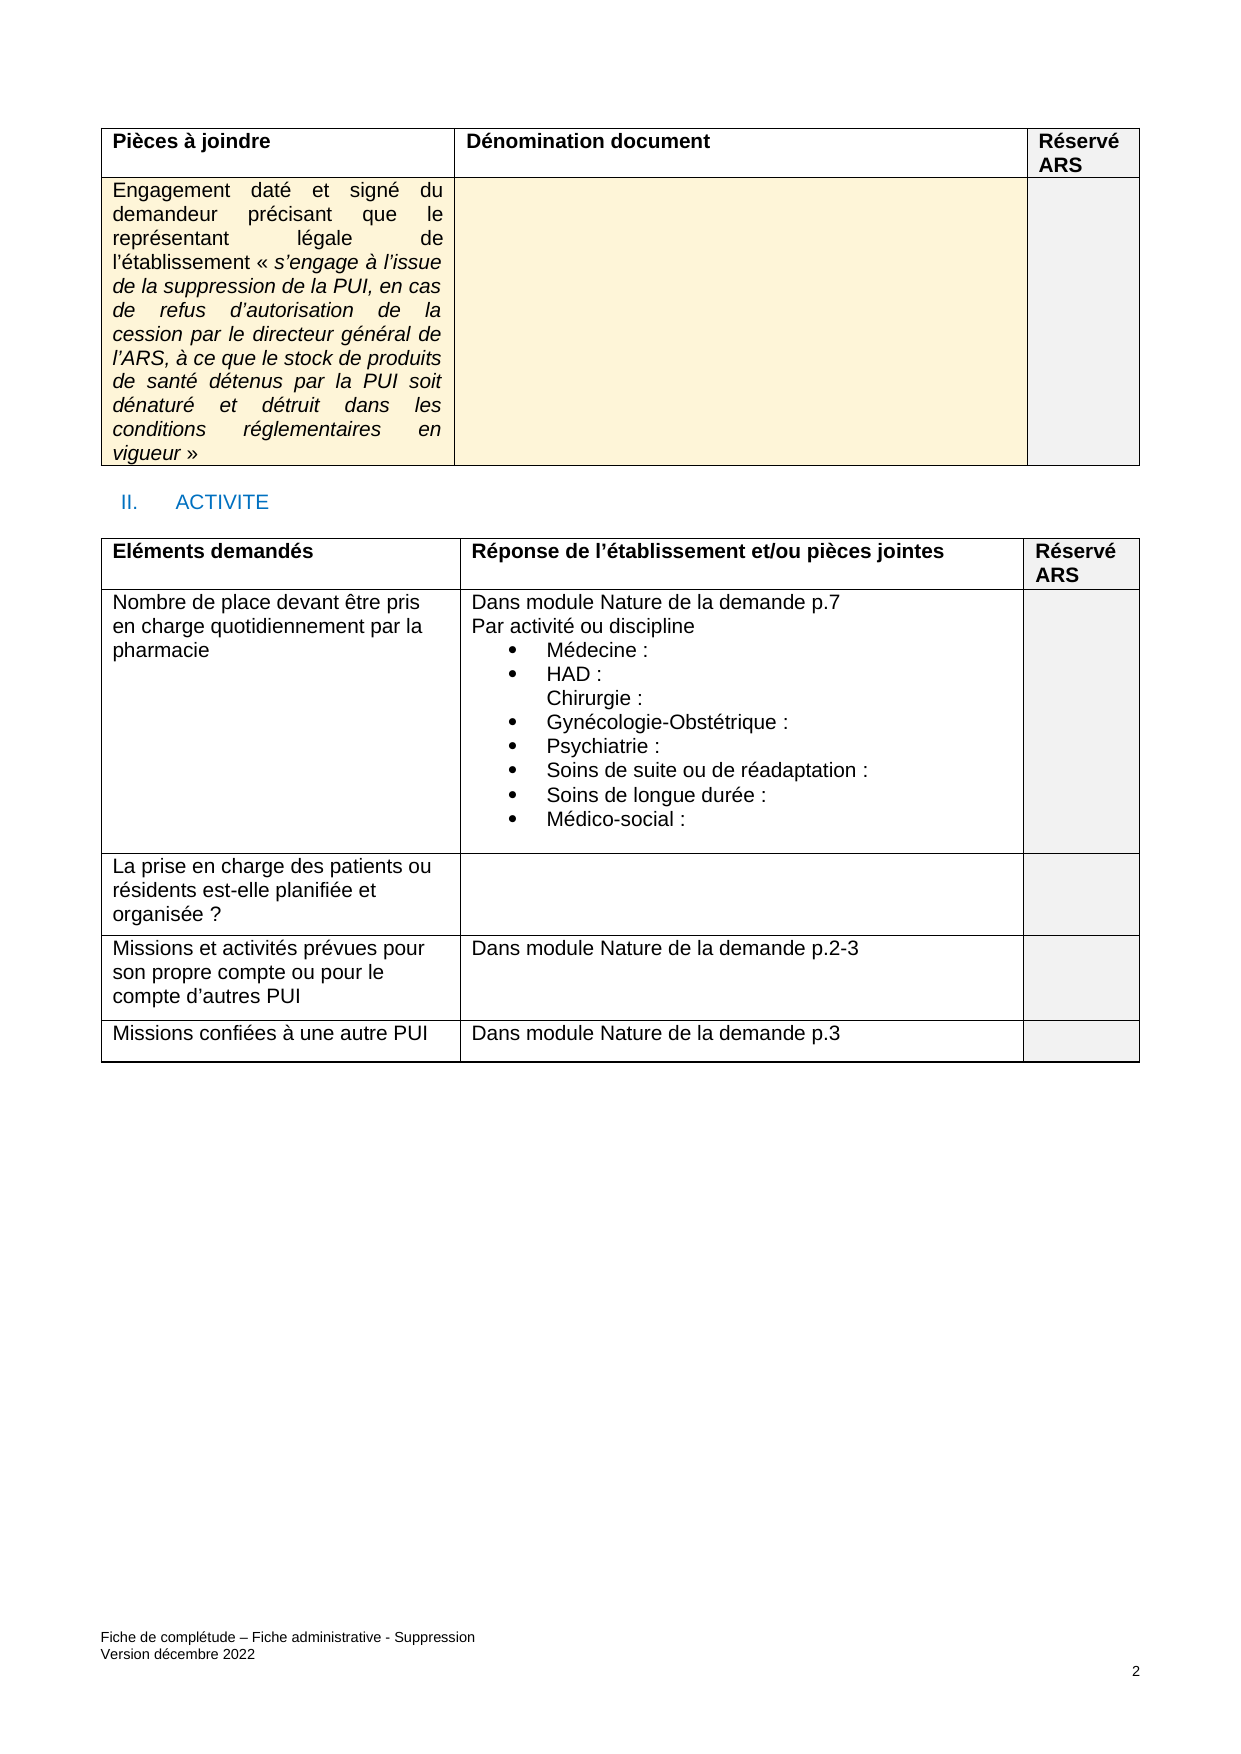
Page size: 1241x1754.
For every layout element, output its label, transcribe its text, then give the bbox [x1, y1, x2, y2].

table_header Pièces à joindre [102, 129, 454, 177]
table_header Réservé ARS [1024, 539, 1139, 589]
list ACTIVITE [138, 490, 1140, 514]
table_cell Dans module Nature de la demande p.7 Par activité ou discipline Médecine : HAD : Chirurgie : Gynécologie-Obstétrique : Psychiatrie : Soins de suite ou de réadaptation : Soins de longue durée : Médico-social : [461, 590, 1023, 853]
table_cell [455, 178, 1027, 465]
table_cell Engagement daté et signé du demandeur précisant que le représentant légale de l’établissement « s’engage à l’issue de la suppression de la PUI, en cas de refus d’autorisation de la cession par le directeur général de l’ARS, à ce que le stock de produits de santé détenus par la PUI soit dénaturé et détruit dans les conditions réglementaires en vigueur » [102, 178, 454, 465]
table_cell [1028, 178, 1139, 465]
table_cell La prise en charge des patients ou résidents est-elle planifiée et organisée ? [102, 854, 460, 935]
table_header Dénomination document [455, 129, 1027, 177]
table_cell [461, 854, 1023, 935]
table_cell [1024, 854, 1139, 935]
table_cell [1024, 1021, 1139, 1061]
table_cell Dans module Nature de la demande p.3 [461, 1021, 1023, 1061]
table_cell Missions et activités prévues pour son propre compte ou pour le compte d’autres PUI [102, 936, 460, 1020]
table_cell Dans module Nature de la demande p.2-3 [461, 936, 1023, 1020]
table_header Eléments demandés [102, 539, 460, 589]
table_cell Nombre de place devant être pris en charge quotidiennement par la pharmacie [102, 590, 460, 853]
table_cell [1024, 590, 1139, 853]
table_header Réponse de l’établissement et/ou pièces jointes [461, 539, 1023, 589]
table_cell [1024, 936, 1139, 1020]
table_header Réservé ARS [1028, 129, 1139, 177]
table_cell Missions confiées à une autre PUI [102, 1021, 460, 1061]
